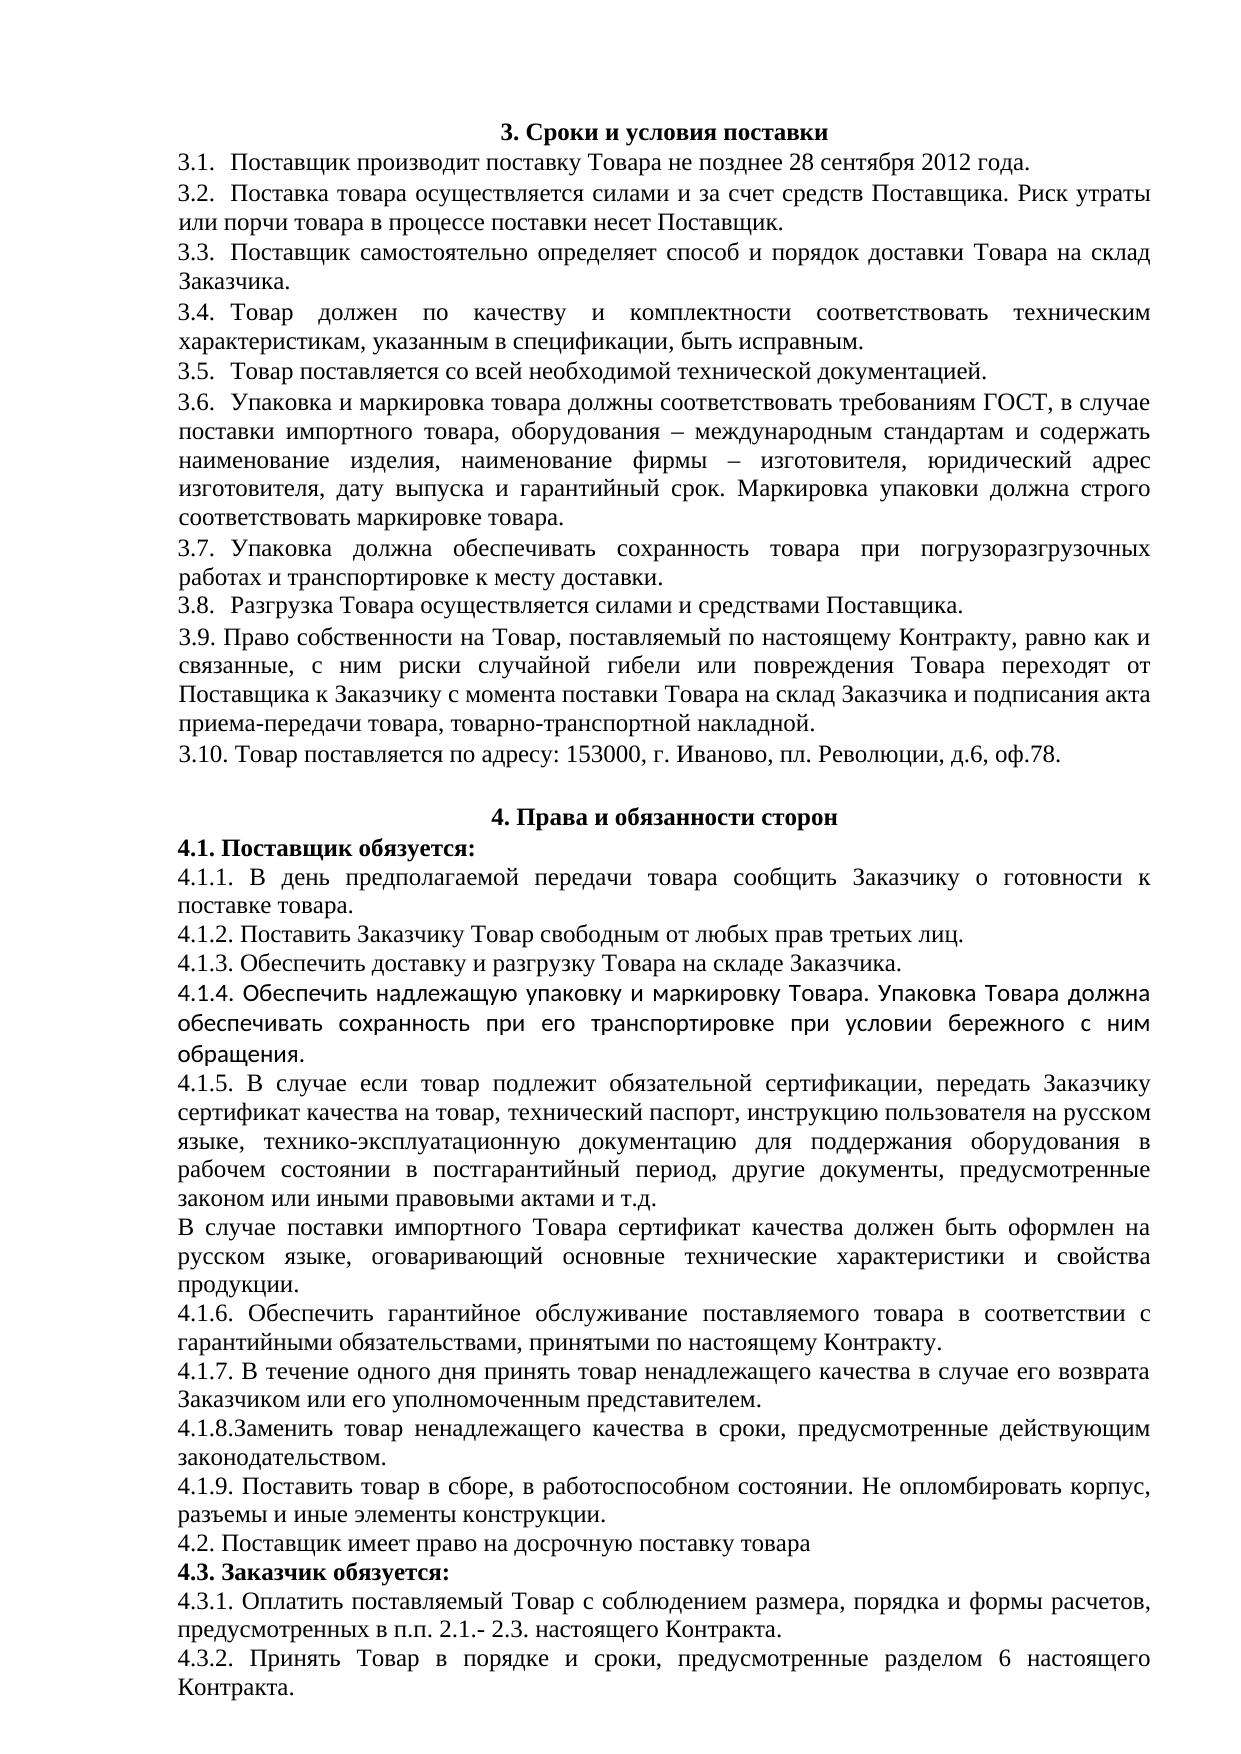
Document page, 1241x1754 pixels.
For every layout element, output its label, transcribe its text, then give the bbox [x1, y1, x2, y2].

list Товар поставляется со всей необходимой технической документацией. [177, 356, 1152, 385]
text 4.1. Поставщик обязуется: [177, 833, 1152, 862]
text 4. Права и обязанности сторон [177, 802, 1152, 830]
text 3. Сроки и условия поставки [177, 117, 1152, 145]
list Товар должен по качеству и комплектности соответствовать техническим характеристикам, указанным в спецификации, быть исправным. [177, 297, 1152, 354]
text 3.9. Право собственности на Товар, поставляемый по настоящему Контракту, равно как и связанные, с ним риски случайной гибели или повреждения Товара переходят от Поставщика к Заказчику с момента поставки Товара на склад Заказчика и подписания акта приема-передачи товара, товарно-транспортной накладной. [178, 622, 1152, 737]
text 4.1.9. Поставить товар в сборе, в работоспособном состоянии. Не опломбировать корпус, разъемы и иные элементы конструкции. [177, 1471, 1152, 1528]
text 4.1.2. Поставить Заказчику Товар свободным от любых прав третьих лиц. [177, 919, 1152, 948]
list Поставка товара осуществляется силами и за счет средств Поставщика. Риск утраты или порчи товара в процессе поставки несет Поставщик. [177, 178, 1152, 236]
list Упаковка и маркировка товара должны соответствовать требованиям ГОСТ, в случае поставки импортного товара, оборудования – международным стандартам и содержать наименование изделия, наименование фирмы – изготовителя, юридический адрес изготовителя, дату выпуска и гарантийный срок. Маркировка упаковки должна строго соответствовать маркировке товара. [177, 387, 1152, 531]
list Разгрузка Товара осуществляется силами и средствами Поставщика. [177, 590, 1152, 619]
text 4.3.1. Оплатить поставляемый Товар с соблюдением размера, порядка и формы расчетов, предусмотренных в п.п. 2.1.- 2.3. настоящего Контракта. [177, 1586, 1152, 1643]
text 4.1.6. Обеспечить гарантийное обслуживание поставляемого товара в соответствии с гарантийными обязательствами, принятыми по настоящему Контракту. [177, 1298, 1152, 1356]
text 4.1.1. В день предполагаемой передачи товара сообщить Заказчику о готовности к поставке товара. [177, 862, 1152, 919]
text 4.2. Поставщик имеет право на досрочную поставку товара [177, 1528, 1152, 1557]
text В случае поставки импортного Товара сертификат качества должен быть оформлен на русском языке, оговаривающий основные технические характеристики и свойства продукции. [177, 1212, 1152, 1298]
text 4.1.4. Обеспечить надлежащую упаковку и маркировку Товара. Упаковка Товара должна обеспечивать сохранность при его транспортировке при условии бережного с ним обращения. [177, 977, 1152, 1068]
text 3.10. Товар поставляется по адресу: 153000, г. Иваново, пл. Революции, д.6, оф.78. [178, 739, 1152, 768]
list Поставщик самостоятельно определяет способ и порядок доставки Товара на склад Заказчика. [177, 237, 1152, 295]
text 4.3.2. Принять Товар в порядке и сроки, предусмотренные разделом 6 настоящего Контракта. [177, 1643, 1152, 1701]
text 4.1.8.Заменить товар ненадлежащего качества в сроки, предусмотренные действующим законодательством. [177, 1413, 1152, 1471]
text 4.3. Заказчик обязуется: [177, 1557, 1152, 1586]
text 4.1.3. Обеспечить доставку и разгрузку Товара на складе Заказчика. [177, 948, 1152, 977]
text 4.1.7. В течение одного дня принять товар ненадлежащего качества в случае его возврата Заказчиком или его уполномоченным представителем. [177, 1356, 1152, 1413]
list Упаковка должна обеспечивать сохранность товара при погрузоразгрузочных работах и транспортировке к месту доставки. [177, 533, 1152, 590]
text 4.1.5. В случае если товар подлежит обязательной сертификации, передать Заказчику сертификат качества на товар, технический паспорт, инструкцию пользователя на русском языке, технико-эксплуатационную документацию для поддержания оборудования в рабочем состоянии в постгарантийный период, другие документы, предусмотренные законом или иными правовыми актами и т.д. [177, 1068, 1152, 1212]
list Поставщик производит поставку Товара не позднее 28 сентября 2012 года. [177, 147, 1152, 176]
